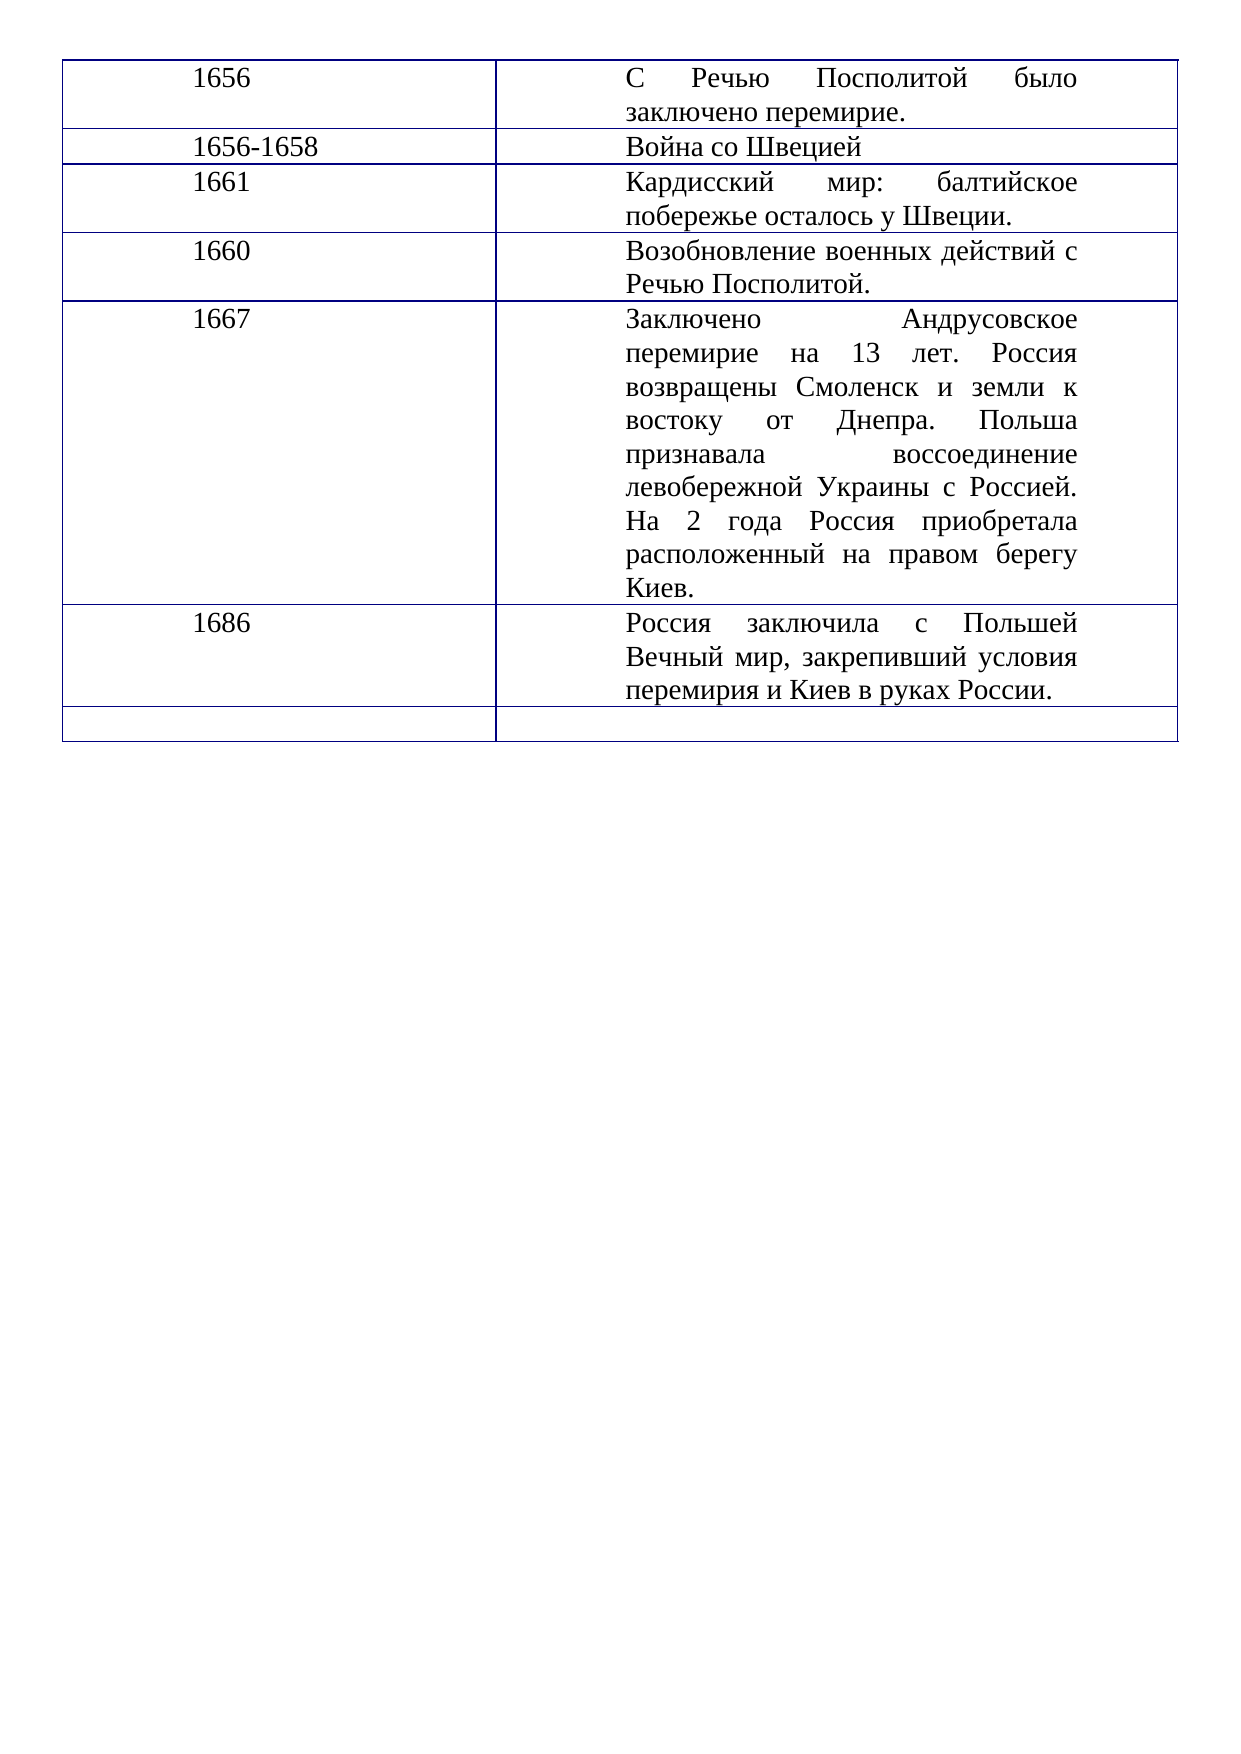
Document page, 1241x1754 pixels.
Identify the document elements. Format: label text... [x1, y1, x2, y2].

table_cell 1656-1658 [63, 129, 495, 163]
table_cell 1660 [63, 233, 495, 300]
table_cell 1656 [63, 61, 495, 128]
table_cell С Речью Посполитой было заключено перемирие. [497, 61, 1177, 128]
table_cell Заключено Андрусовское перемирие на 13 лет. Россия возвращены Смоленск и земли к востоку от Днепра. Польша признавала воссоединение левобережной Украины с Россией. На 2 года Россия приобретала расположенный на правом берегу Киев. [497, 302, 1177, 603]
table_cell Возобновление военных действий с Речью Посполитой. [497, 233, 1177, 300]
table_cell [63, 707, 495, 741]
table_cell Россия заключила с Польшей Вечный мир, закрепивший условия перемирия и Киев в руках России. [497, 605, 1177, 706]
table_cell 1686 [63, 605, 495, 706]
table_cell Война со Швецией [497, 129, 1177, 163]
table_cell [497, 707, 1177, 741]
table_cell 1667 [63, 302, 495, 603]
table_cell Кардисский мир: балтийское побережье осталось у Швеции. [497, 165, 1177, 231]
table_cell 1661 [63, 165, 495, 231]
